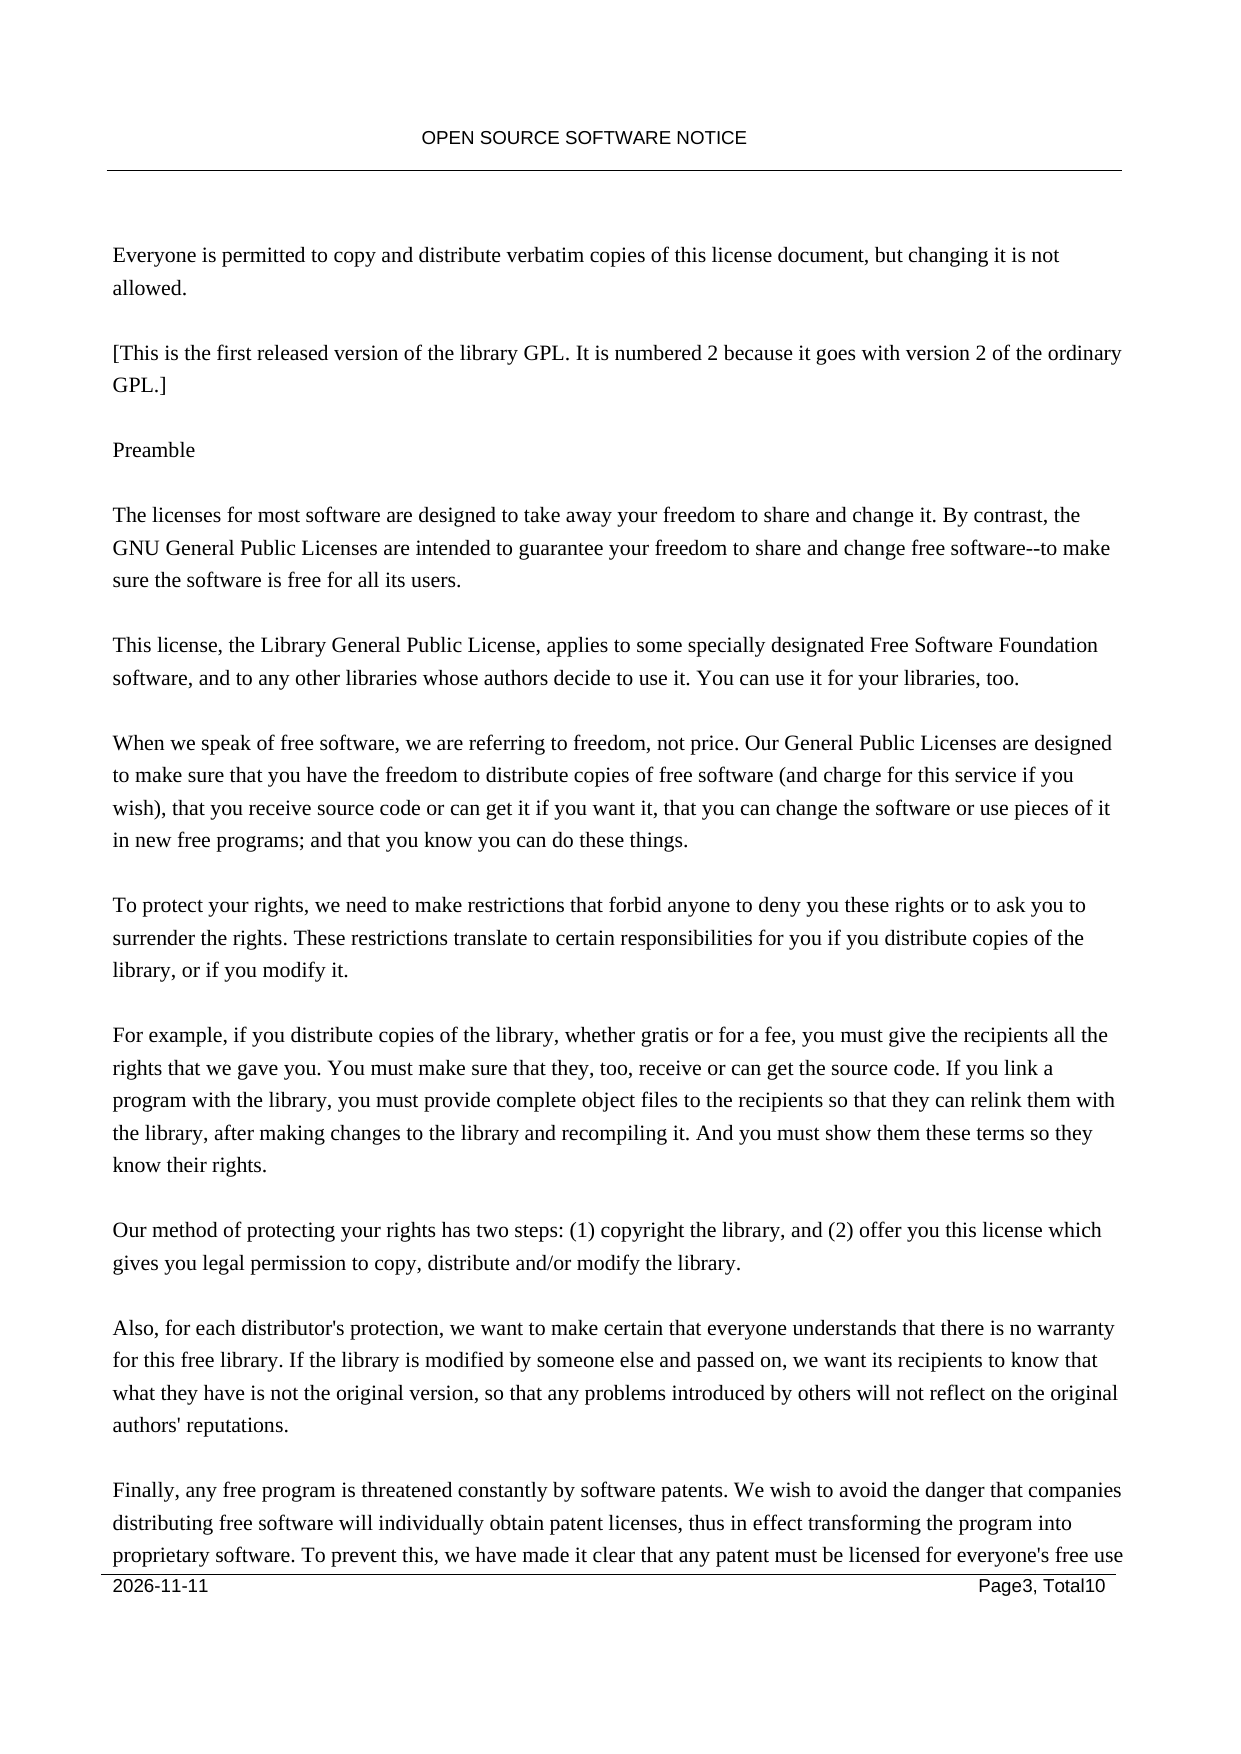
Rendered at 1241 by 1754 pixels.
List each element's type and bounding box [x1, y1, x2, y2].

text [112, 206, 1128, 1571]
